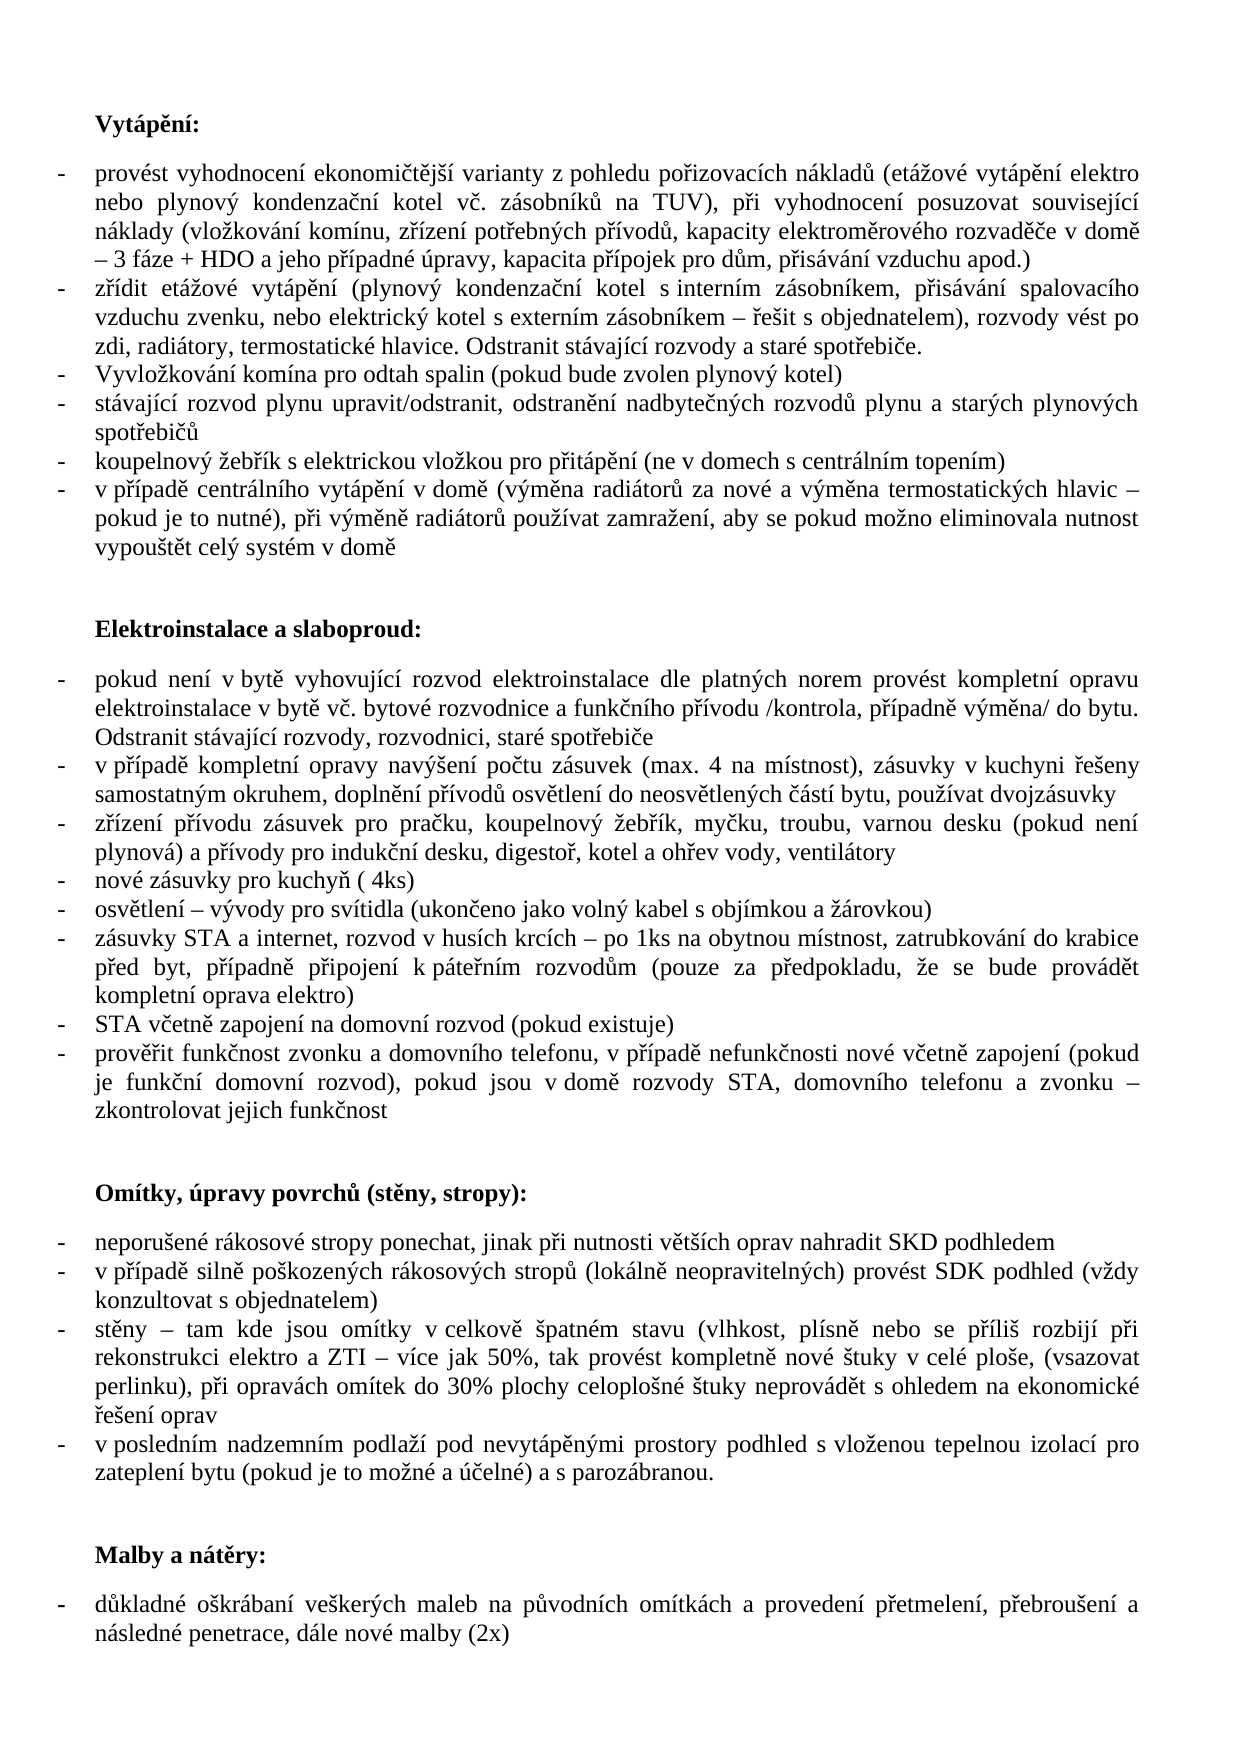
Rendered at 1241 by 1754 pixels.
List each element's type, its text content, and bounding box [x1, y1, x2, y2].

list STA včetně zapojení na domovní rozvod (pokud existuje) [57, 1009, 1140, 1038]
list provést vyhodnocení ekonomičtější varianty z pohledu pořizovacích nákladů (etážové vytápění elektro nebo plynový kondenzační kotel vč. zásobníků na TUV), při vyhodnocení posuzovat související náklady (vložkování komínu, zřízení potřebných přívodů, kapacity elektroměrového rozvaděče v domě – 3 fáze + HDO a jeho případné úpravy, kapacita přípojek pro dům, přisávání vzduchu apod.) [57, 158, 1140, 273]
list v případě centrálního vytápění v domě (výměna radiátorů za nové a výměna termostatických hlavic – pokud je to nutné), při výměně radiátorů používat zamražení, aby se pokud možno eliminovala nutnost vypouštět celý systém v domě [57, 474, 1140, 561]
list zřízení přívodu zásuvek pro pračku, koupelnový žebřík, myčku, troubu, varnou desku (pokud není plynová) a přívody pro indukční desku, digestoř, kotel a ohřev vody, ventilátory [57, 808, 1140, 865]
list neporušené rákosové stropy ponechat, jinak při nutnosti větších oprav nahradit SKD podhledem [57, 1227, 1140, 1256]
text Malby a nátěry: [94, 1540, 1140, 1569]
list nové zásuvky pro kuchyň ( 4ks) [57, 865, 1140, 894]
list Vyvložkování komína pro odtah spalin (pokud bude zvolen plynový kotel) [57, 359, 1140, 388]
list osvětlení – vývody pro svítidla (ukončeno jako volný kabel s objímkou a žárovkou) [57, 894, 1140, 923]
list zřídit etážové vytápění (plynový kondenzační kotel s interním zásobníkem, přisávání spalovacího vzduchu zvenku, nebo elektrický kotel s externím zásobníkem – řešit s objednatelem), rozvody vést po zdi, radiátory, termostatické hlavice. Odstranit stávající rozvody a staré spotřebiče. [57, 273, 1140, 359]
text Elektroinstalace a slaboproud: [94, 614, 1140, 643]
list v případě kompletní opravy navýšení počtu zásuvek (max. 4 na místnost), zásuvky v kuchyni řešeny samostatným okruhem, doplnění přívodů osvětlení do neosvětlených částí bytu, používat dvojzásuvky [57, 750, 1140, 808]
text Omítky, úpravy povrchů (stěny, stropy): [94, 1178, 1140, 1207]
list koupelnový žebřík s elektrickou vložkou pro přitápění (ne v domech s centrálním topením) [57, 446, 1140, 474]
list stávající rozvod plynu upravit/odstranit, odstranění nadbytečných rozvodů plynu a starých plynových spotřebičů [57, 388, 1140, 446]
list pokud není v bytě vyhovující rozvod elektroinstalace dle platných norem provést kompletní opravu elektroinstalace v bytě vč. bytové rozvodnice a funkčního přívodu /kontrola, případně výměna/ do bytu. Odstranit stávající rozvody, rozvodnici, staré spotřebiče [57, 664, 1140, 750]
list stěny – tam kde jsou omítky v celkově špatném stavu (vlhkost, plísně nebo se příliš rozbijí při rekonstrukci elektro a ZTI – více jak 50%, tak provést kompletně nové štuky v celé ploše, (vsazovat perlinku), při opravách omítek do 30% plochy celoplošné štuky neprovádět s ohledem na ekonomické řešení oprav [57, 1314, 1140, 1429]
list důkladné oškrábaní veškerých maleb na původních omítkách a provedení přetmelení, přebroušení a následné penetrace, dále nové malby (2x) [57, 1589, 1140, 1647]
list v případě silně poškozených rákosových stropů (lokálně neopravitelných) provést SDK podhled (vždy konzultovat s objednatelem) [57, 1256, 1140, 1314]
list zásuvky STA a internet, rozvod v husích krcích – po 1ks na obytnou místnost, zatrubkování do krabice před byt, případně připojení k páteřním rozvodům (pouze za předpokladu, že se bude provádět kompletní oprava elektro) [57, 923, 1140, 1009]
text Vytápění: [94, 109, 1140, 137]
list prověřit funkčnost zvonku a domovního telefonu, v případě nefunkčnosti nové včetně zapojení (pokud je funkční domovní rozvod), pokud jsou v domě rozvody STA, domovního telefonu a zvonku – zkontrolovat jejich funkčnost [57, 1038, 1140, 1124]
list v posledním nadzemním podlaží pod nevytápěnými prostory podhled s vloženou tepelnou izolací pro zateplení bytu (pokud je to možné a účelné) a s parozábranou. [57, 1429, 1140, 1486]
